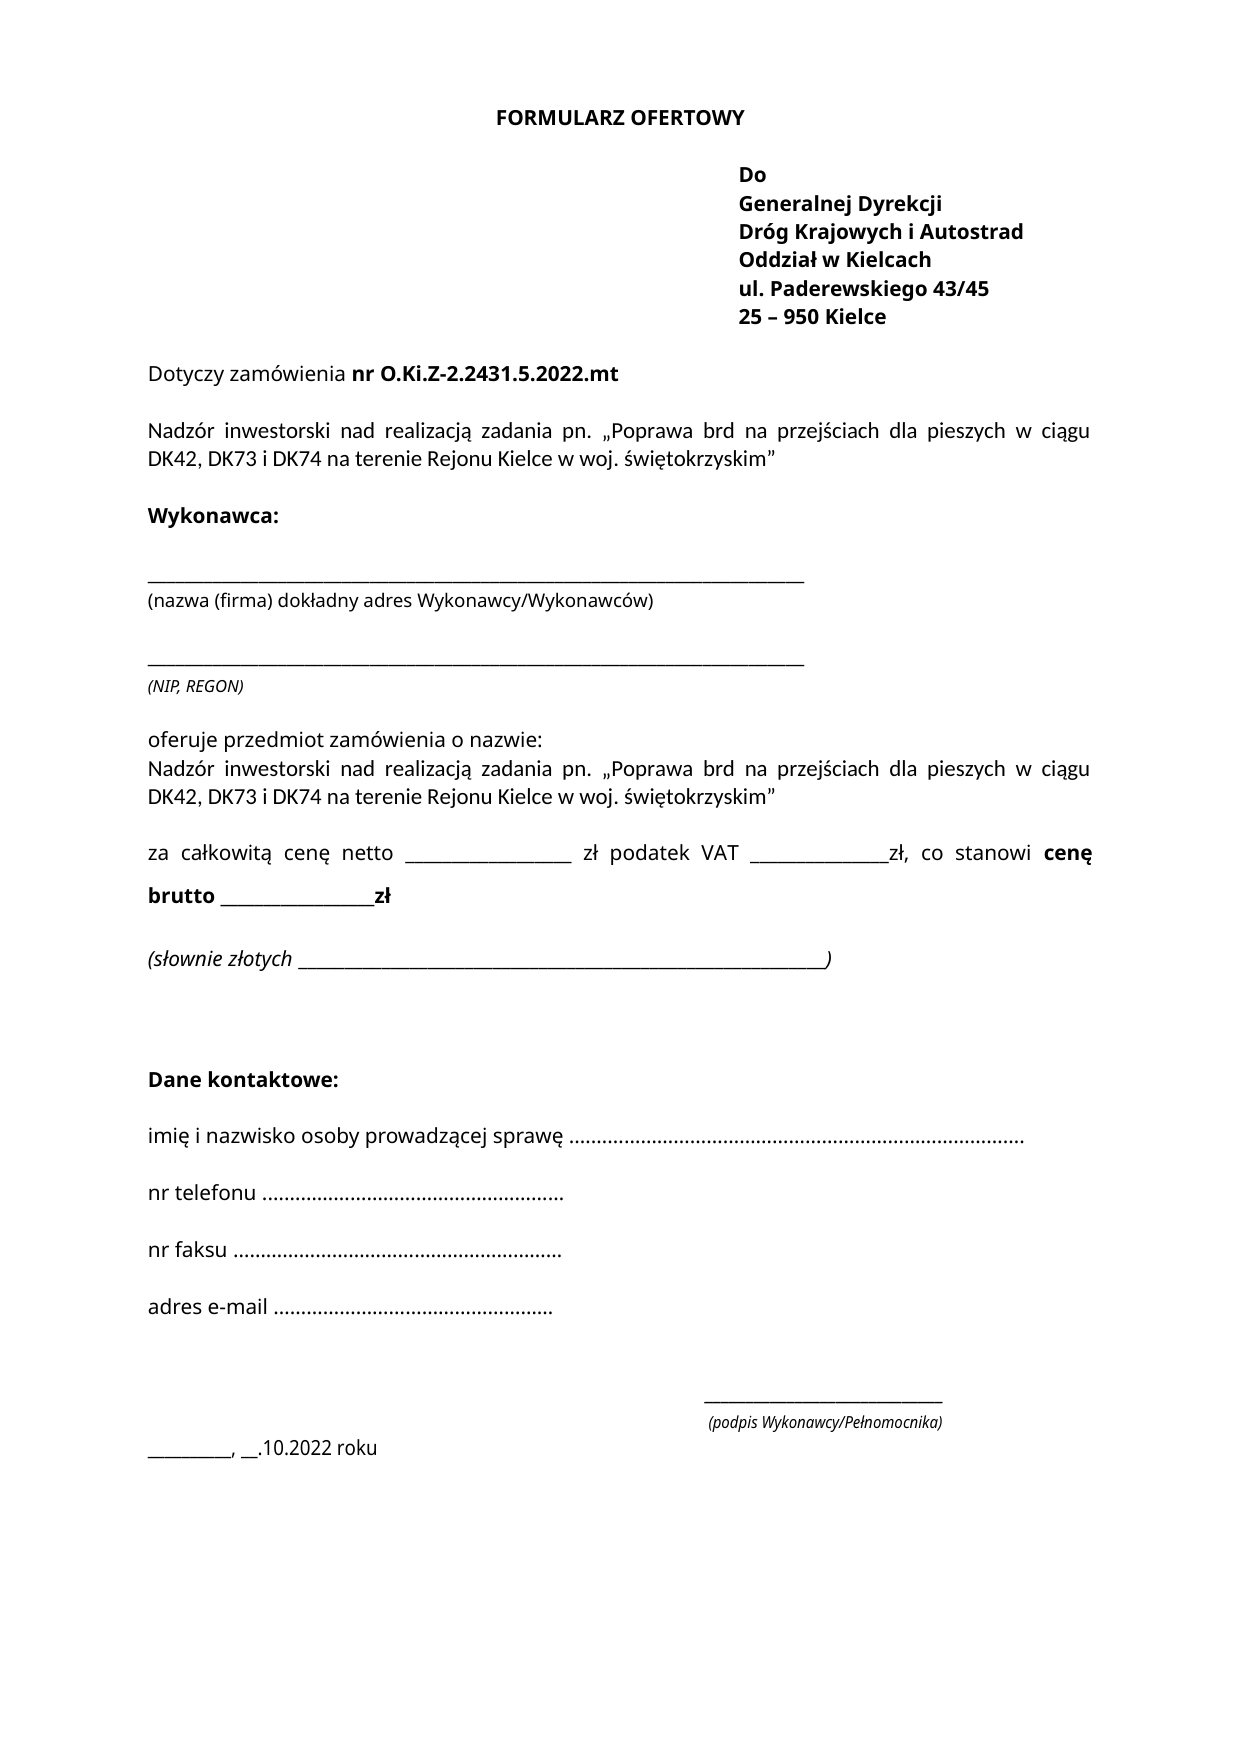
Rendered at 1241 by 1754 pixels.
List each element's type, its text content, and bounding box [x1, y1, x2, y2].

text Oddział w Kielcach [738, 246, 1093, 274]
text Dotyczy zamówienia nr O.Ki.Z-2.2431.5.2022.mt [148, 359, 1093, 388]
text Dane kontaktowe: [148, 1065, 1093, 1093]
text (słownie złotych _________________________________________________________) [148, 944, 1093, 973]
text ul. Paderewskiego 43/45 [738, 274, 1093, 302]
text Do [738, 160, 1093, 189]
text imię i nazwisko osoby prowadzącej sprawę .………………………………………………………………………. [148, 1122, 1093, 1150]
text adres e-mail …………………………………………… [148, 1292, 1093, 1321]
text za całkowitą cenę netto __________________ zł podatek VAT _______________zł, co stanowi cenę brutto __________________zł [148, 838, 1093, 909]
text (nazwa (firma) dokładny adres Wykonawcy/Wykonawców) [148, 586, 1093, 613]
text oferuje przedmiot zamówienia o nazwie: [148, 726, 1093, 754]
text _______________________________________________________________________ [148, 642, 1093, 670]
text (podpis Wykonawcy/Pełnomocnika) [148, 1406, 1093, 1433]
text (NIP, REGON) [148, 670, 1093, 697]
text 25 – 950 Kielce [738, 302, 1093, 331]
text nr faksu …………………………………………………… [148, 1235, 1093, 1264]
text Dróg Krajowych i Autostrad [738, 217, 1093, 246]
text _____________________________ [148, 1378, 1093, 1406]
text Generalnej Dyrekcji [738, 189, 1093, 217]
text nr telefonu .……………………………………………… [148, 1178, 1093, 1207]
text _______________________________________________________________________ [148, 558, 1093, 586]
text Wykonawca: [148, 501, 1093, 529]
text __________, __.10.2022 roku [148, 1433, 1093, 1462]
text FORMULARZ OFERTOWY [148, 103, 1093, 132]
